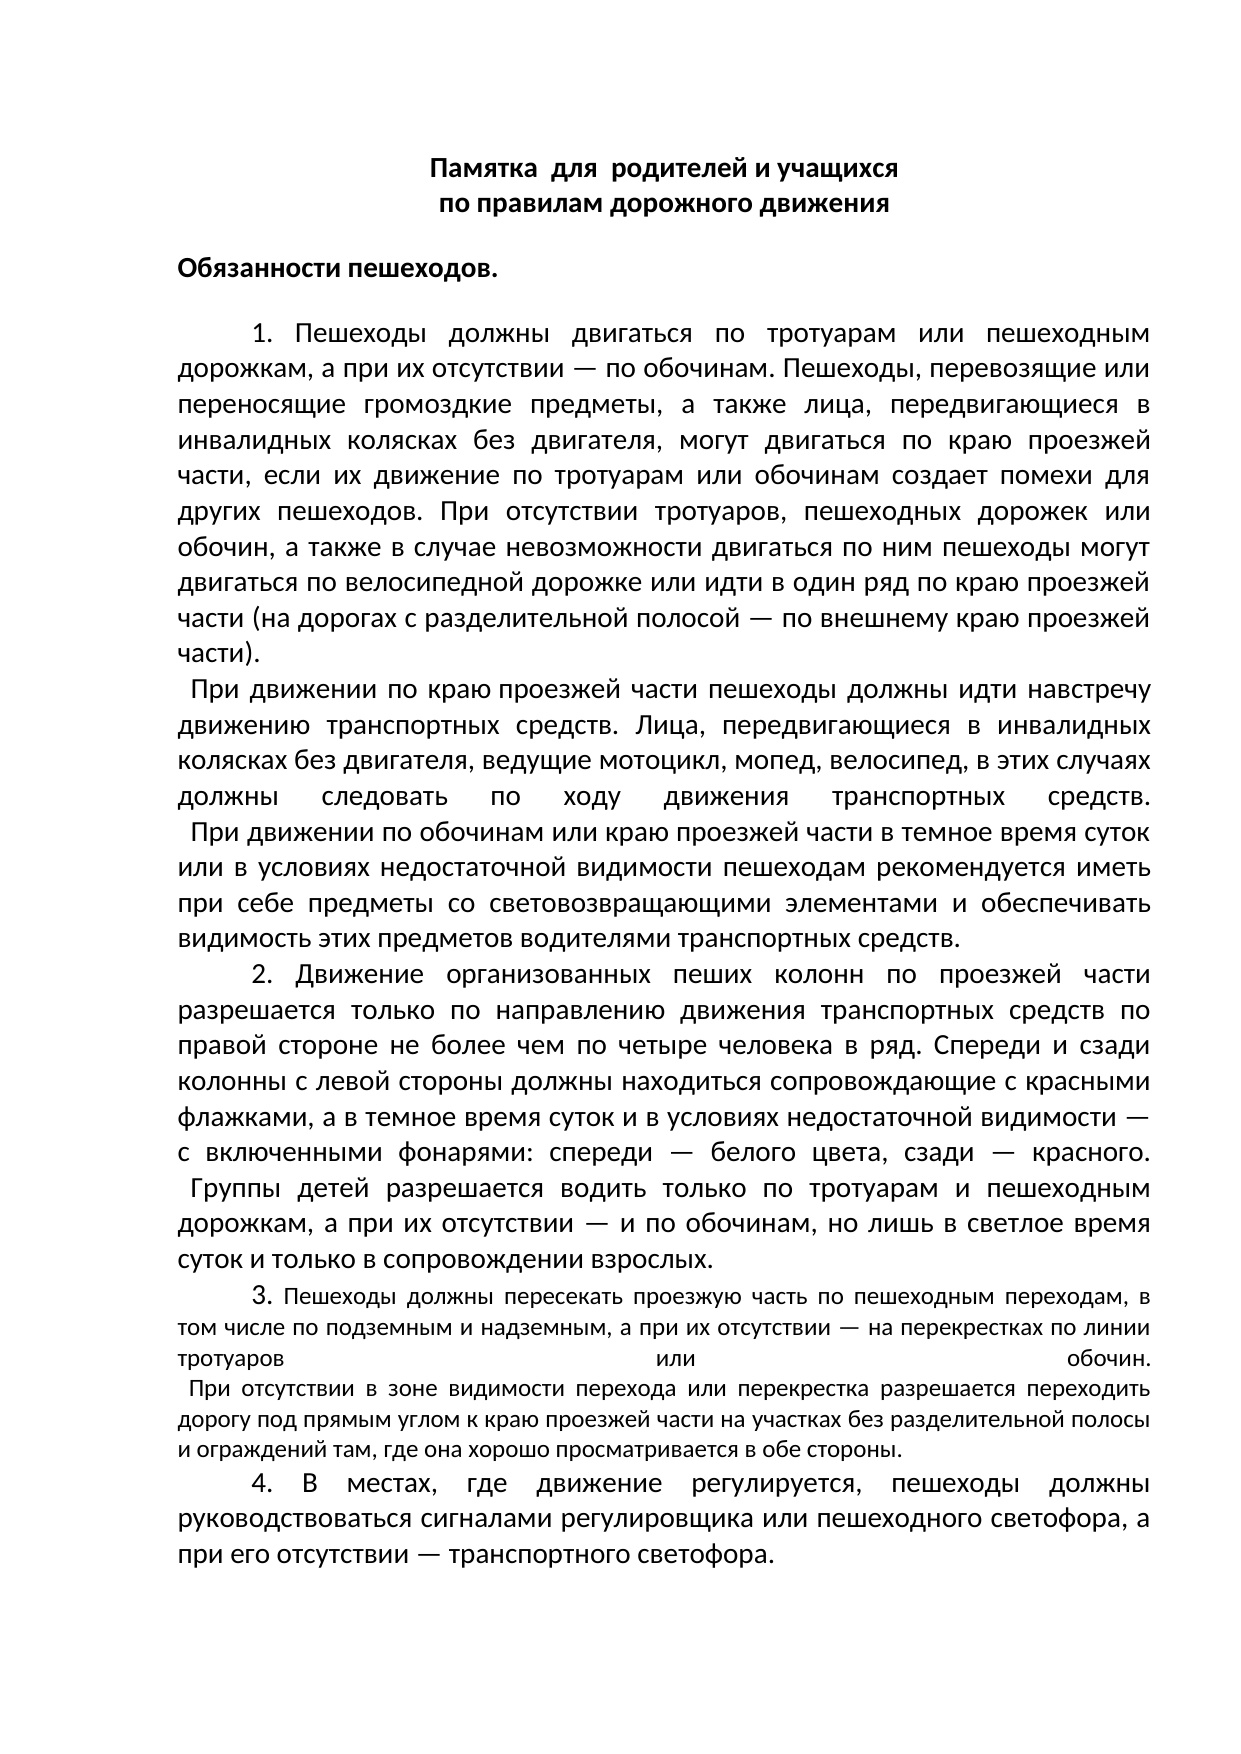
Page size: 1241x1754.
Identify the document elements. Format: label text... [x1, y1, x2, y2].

text 2. Движение организованных пеших колонн по проезжей части разрешается только по направлению движения транспортных средств по правой стороне не более чем по четыре человека в ряд. Спереди и сзади колонны с левой стороны должны находиться сопровождающие с красными флажками, а в темное время суток и в условиях недостаточной видимости — с включенными фонарями: спереди — белого цвета, сзади — красного. Группы детей разрешается водить только по тротуарам и пешеходным дорожкам, а при их отсутствии — и по обочинам, но лишь в светлое время суток и только в сопровождении взрослых. [177, 955, 1152, 1276]
text 3. Пешеходы должны пересекать проезжую часть по пешеходным переходам, в том числе по подземным и надземным, а при их отсутствии — на перекрестках по линии тротуаров или обочин. При отсутствии в зоне видимости перехода или перекрестка разрешается переходить дорогу под прямым углом к краю проезжей части на участках без разделительной полосы и ограждений там, где она хорошо просматривается в обе стороны. [177, 1276, 1152, 1464]
text по правилам дорожного движения [177, 184, 1152, 220]
text 1. Пешеходы должны двигаться по тротуарам или пешеходным дорожкам, а при их отсутствии — по обочинам. Пешеходы, перевозящие или переносящие громоздкие предметы, а также лица, передвигающиеся в инвалидных колясках без двигателя, могут двигаться по краю проезжей части, если их движение по тротуарам или обочинам создает помехи для других пешеходов. При отсутствии тротуаров, пешеходных дорожек или обочин, а также в случае невозможности двигаться по ним пешеходы могут двигаться по велосипедной дорожке или идти в один ряд по краю проезжей части (на дорогах с разделительной полосой — по внешнему краю проезжей части). При движении по краю проезжей части пешеходы должны идти навстречу движению транспортных средств. Лица, передвигающиеся в инвалидных колясках без двигателя, ведущие мотоцикл, мопед, велосипед, в этих случаях должны следовать по ходу движения транспортных средств. При движении по обочинам или краю проезжей части в темное время суток или в условиях недостаточной видимости пешеходам рекомендуется иметь при себе предметы со световозвращающими элементами и обеспечивать видимость этих предметов водителями транспортных средств. [177, 314, 1152, 955]
text Памятка для родителей и учащихся [177, 149, 1152, 184]
text Обязанности пешеходов. [177, 249, 1152, 285]
text 4. В местах, где движение регулируется, пешеходы должны руководствоваться сигналами регулировщика или пешеходного светофора, а при его отсутствии — транспортного светофора. [177, 1464, 1152, 1571]
